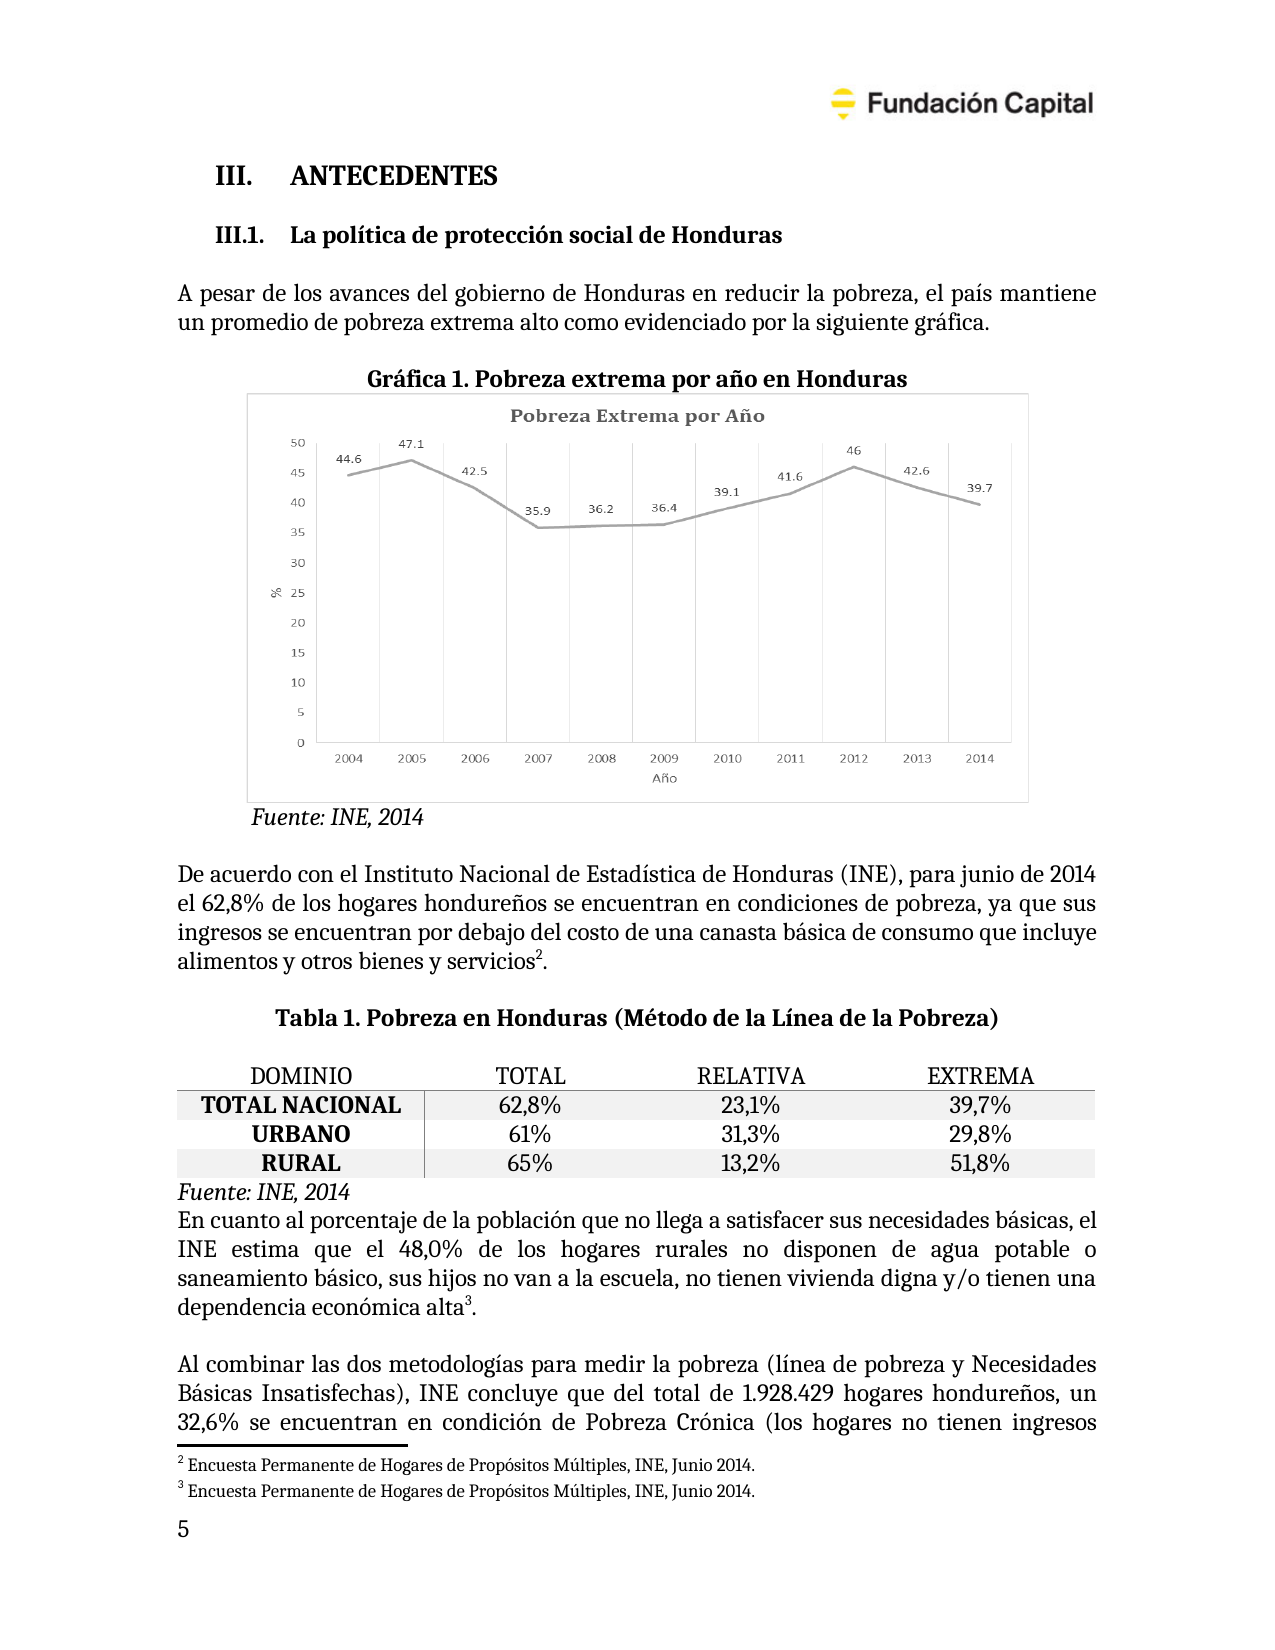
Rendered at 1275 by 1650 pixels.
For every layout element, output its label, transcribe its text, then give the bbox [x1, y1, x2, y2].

table_cell 31,3% [636, 1120, 866, 1149]
text De acuerdo con el Instituto Nacional de Estadística de Honduras (INE), para junio de 2014 el 62,8% de los hogares hondureños se encuentran en condiciones de pobreza, ya que sus ingresos se encuentran por debajo del costo de una canasta básica de consumo que incluye alimentos y otros bienes y servicios. [177, 860, 1098, 975]
table_cell 62,8% [425, 1091, 636, 1120]
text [177, 1350, 1098, 1436]
table_cell 23,1% [636, 1091, 866, 1120]
text En cuanto al porcentaje de la población que no llega a satisfacer sus necesidades básicas, el INE estima que el 48,0% de los hogares rurales no disponen de agua potable o saneamiento básico, sus hijos no van a la escuela, no tienen vivienda digna y/o tienen una dependencia económica alta. [177, 1206, 1098, 1321]
subtitle ANTECEDENTES [215, 159, 1098, 193]
table_cell 65% [425, 1149, 636, 1178]
table_cell 51,8% [866, 1149, 1095, 1178]
table_cell 13,2% [636, 1149, 866, 1178]
table_header Dominio [177, 1062, 424, 1090]
table_header Total [425, 1062, 636, 1090]
table_cell 61% [425, 1120, 636, 1149]
table_cell Rural [177, 1149, 424, 1178]
text Fuente: INE, 2014 [177, 1178, 1098, 1206]
picture [246, 393, 1029, 803]
table_cell Total Nacional [177, 1091, 424, 1120]
table_cell 39,7% [866, 1091, 1095, 1120]
text Fuente: INE, 2014 [177, 803, 1098, 832]
text Tabla 1. Pobreza en Honduras (Método de la Línea de la Pobreza) [177, 1004, 1098, 1033]
subtitle La política de protección social de Honduras [215, 221, 1098, 250]
text A pesar de los avances del gobierno de Honduras en reducir la pobreza, el país mantiene un promedio de pobreza extrema alto como evidenciado por la siguiente gráfica. [177, 279, 1098, 336]
table_cell 29,8% [866, 1120, 1095, 1149]
text Gráfica 1. Pobreza extrema por año en Honduras [177, 365, 1098, 394]
table_cell Urbano [177, 1120, 424, 1149]
table_header Relativa [636, 1062, 866, 1090]
table_header Extrema [866, 1062, 1095, 1090]
picture [829, 74, 1097, 130]
